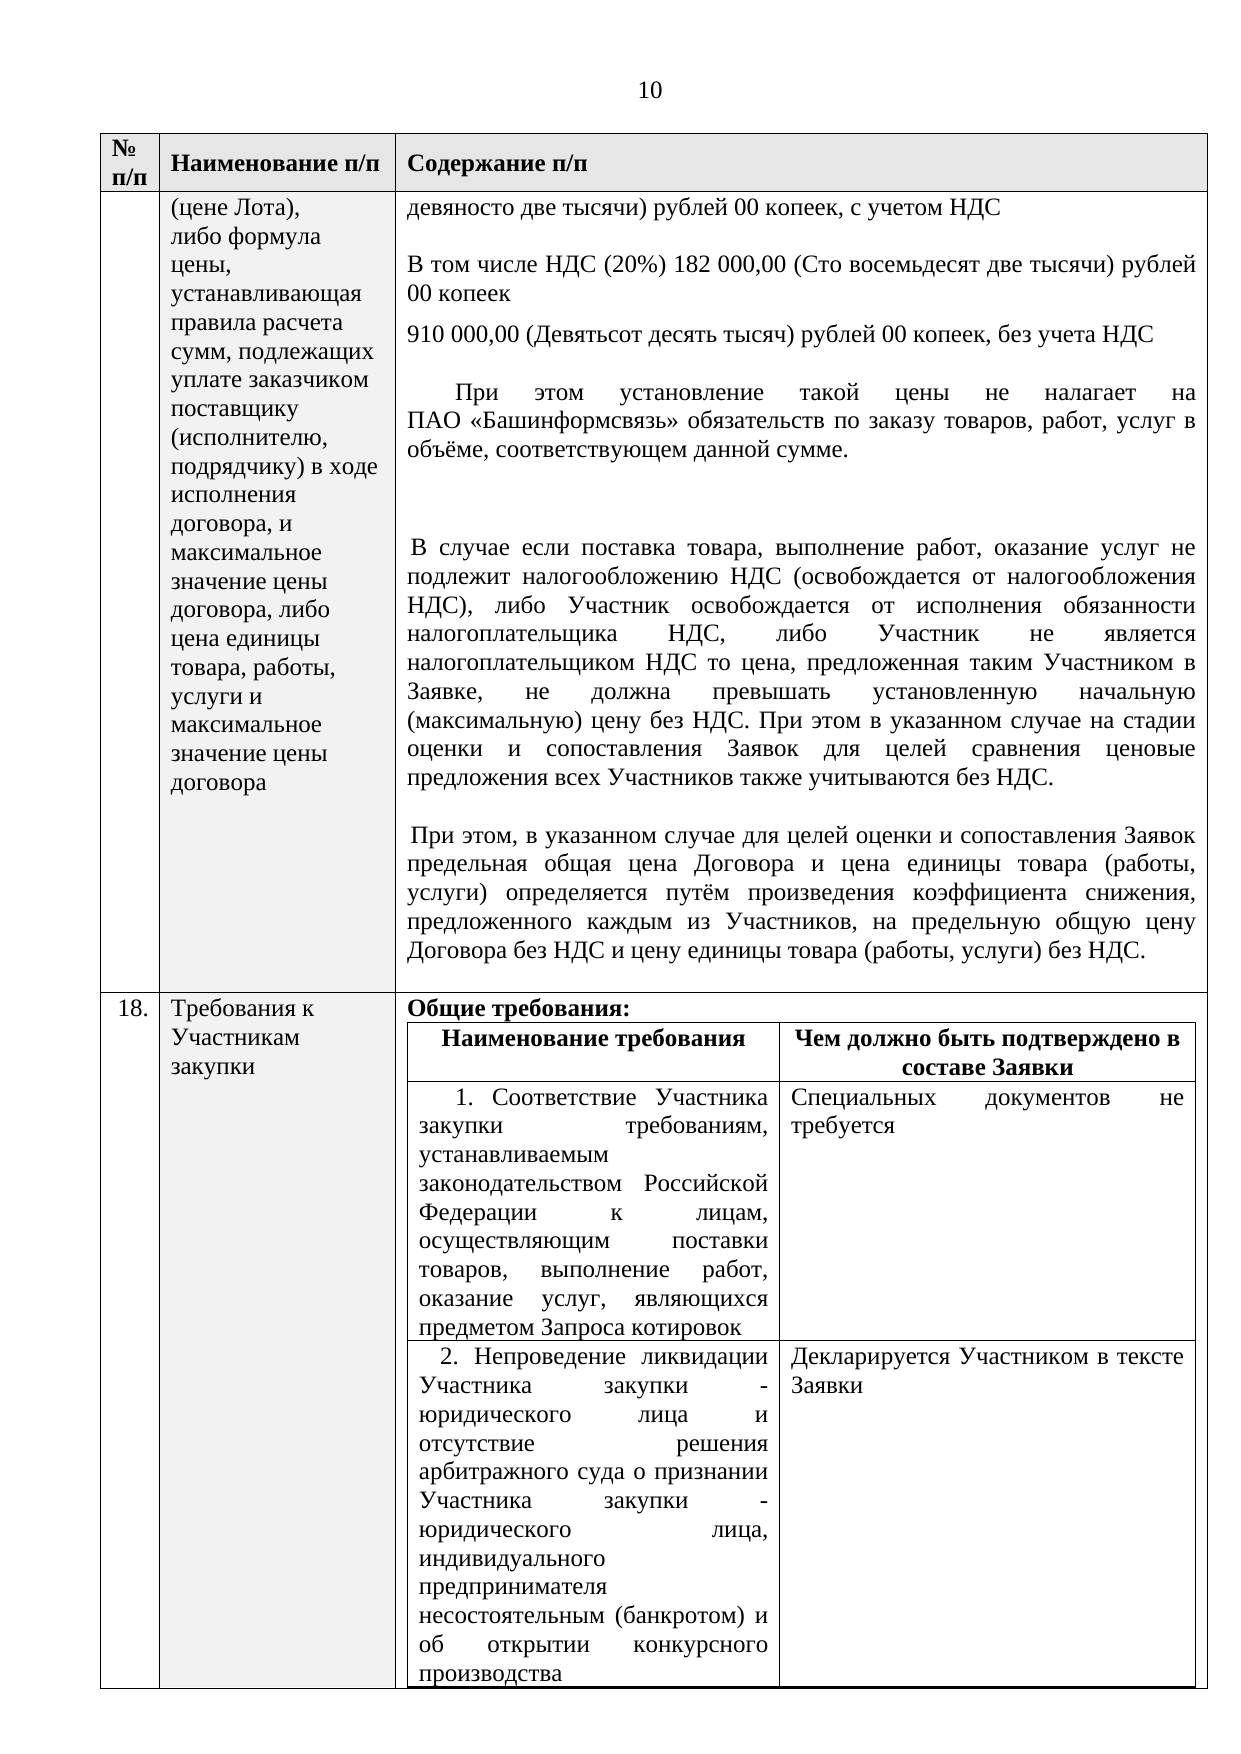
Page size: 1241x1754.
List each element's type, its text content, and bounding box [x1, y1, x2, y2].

table_cell [101, 993, 159, 1687]
table_header № п/п [101, 134, 159, 191]
table_cell [101, 192, 159, 992]
table_header Наименование п/п [160, 134, 395, 191]
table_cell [396, 192, 1207, 992]
table_header Содержание п/п [396, 134, 1207, 191]
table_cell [160, 192, 395, 992]
table_cell Требования к Участникам закупки [160, 993, 395, 1687]
